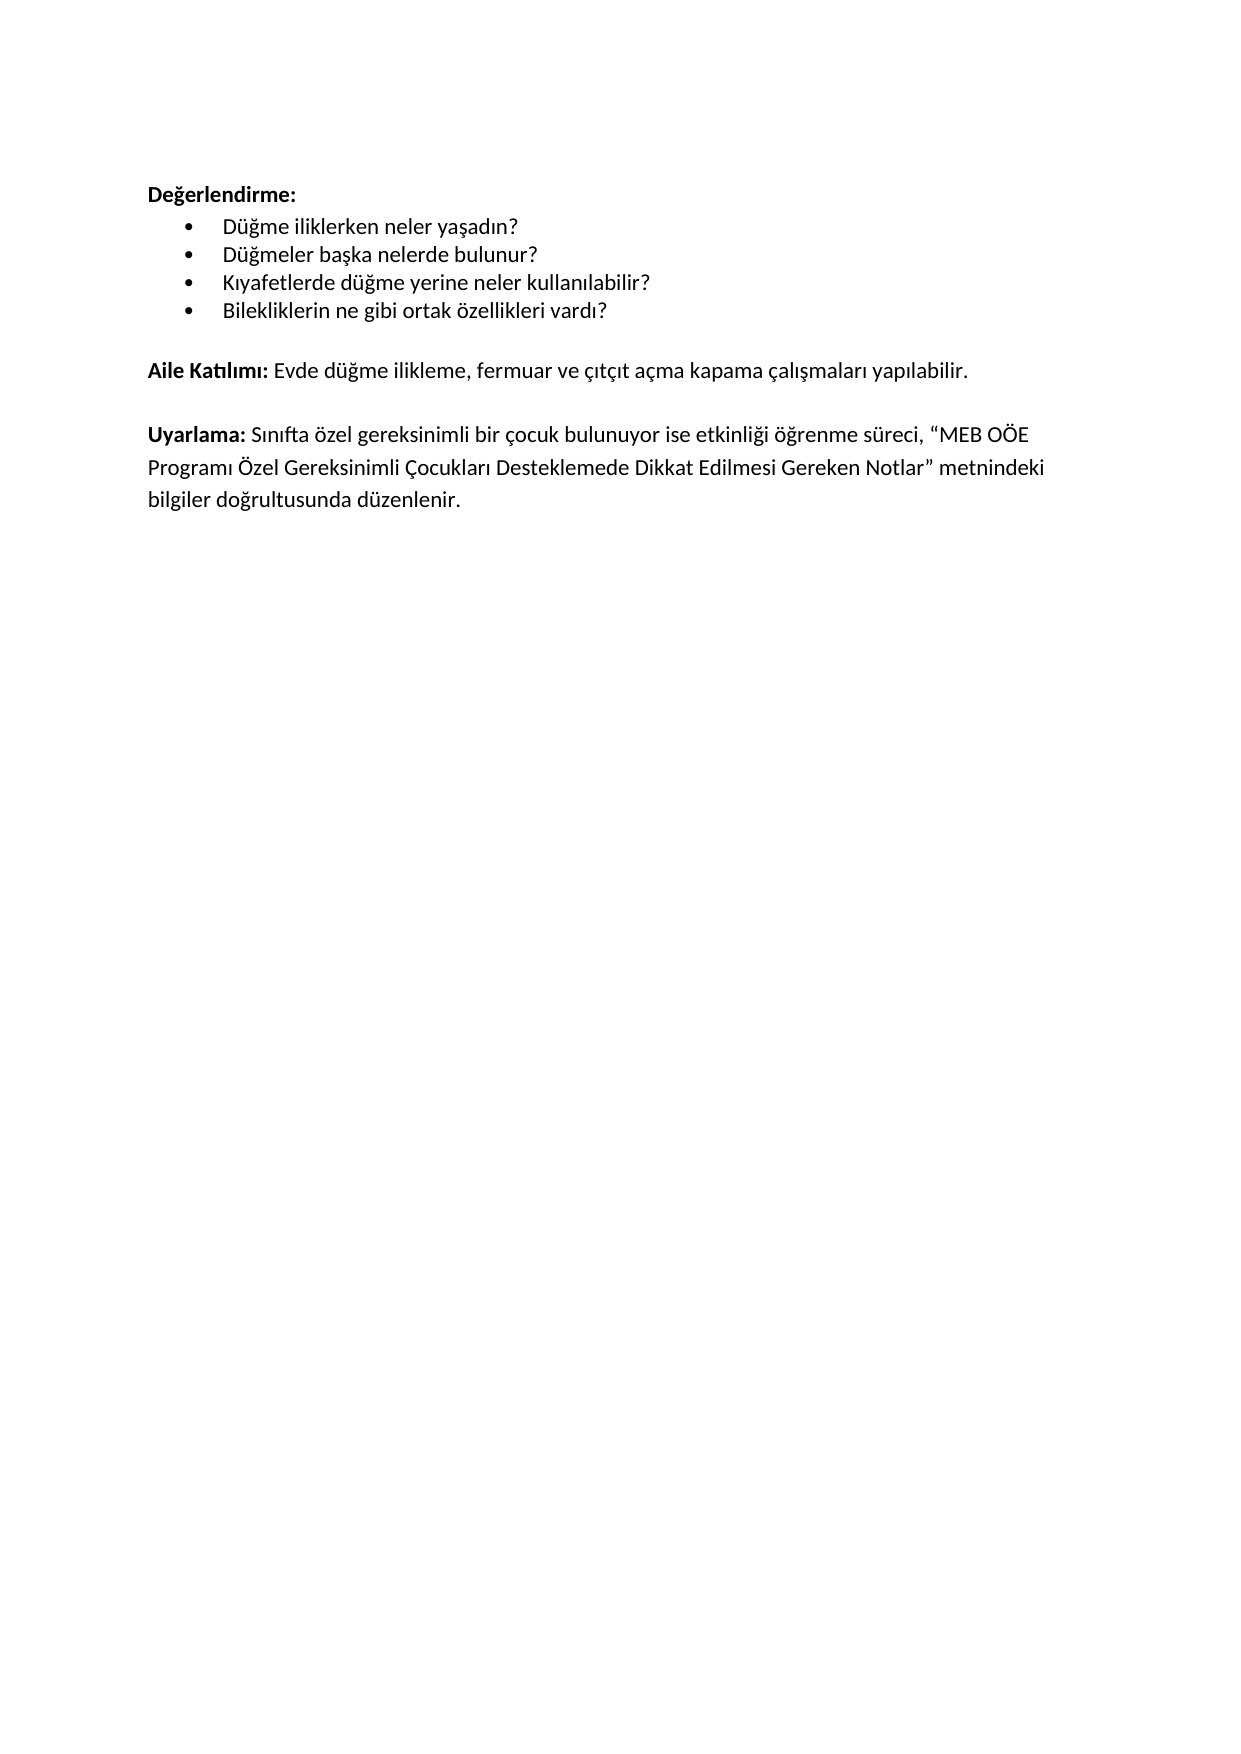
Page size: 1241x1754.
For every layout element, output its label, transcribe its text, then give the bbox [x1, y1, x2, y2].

text Uyarlama: Sınıfta özel gereksinimli bir çocuk bulunuyor ise etkinliği öğrenme süreci, “MEB OÖE Programı Özel Gereksinimli Çocukları Desteklemede Dikkat Edilmesi Gereken Notlar” metnindeki bilgiler doğrultusunda düzenlenir. [148, 421, 1093, 513]
list Bilekliklerin ne gibi ortak özellikleri vardı? [185, 296, 1093, 324]
list Kıyafetlerde düğme yerine neler kullanılabilir? [185, 268, 1093, 296]
text Aile Katılımı: Evde düğme ilikleme, fermuar ve çıtçıt açma kapama çalışmaları yapılabilir. [148, 356, 1093, 384]
list Düğmeler başka nelerde bulunur? [185, 240, 1093, 268]
text Değerlendirme: [148, 180, 1093, 208]
list Düğme iliklerken neler yaşadın? [185, 212, 1093, 240]
